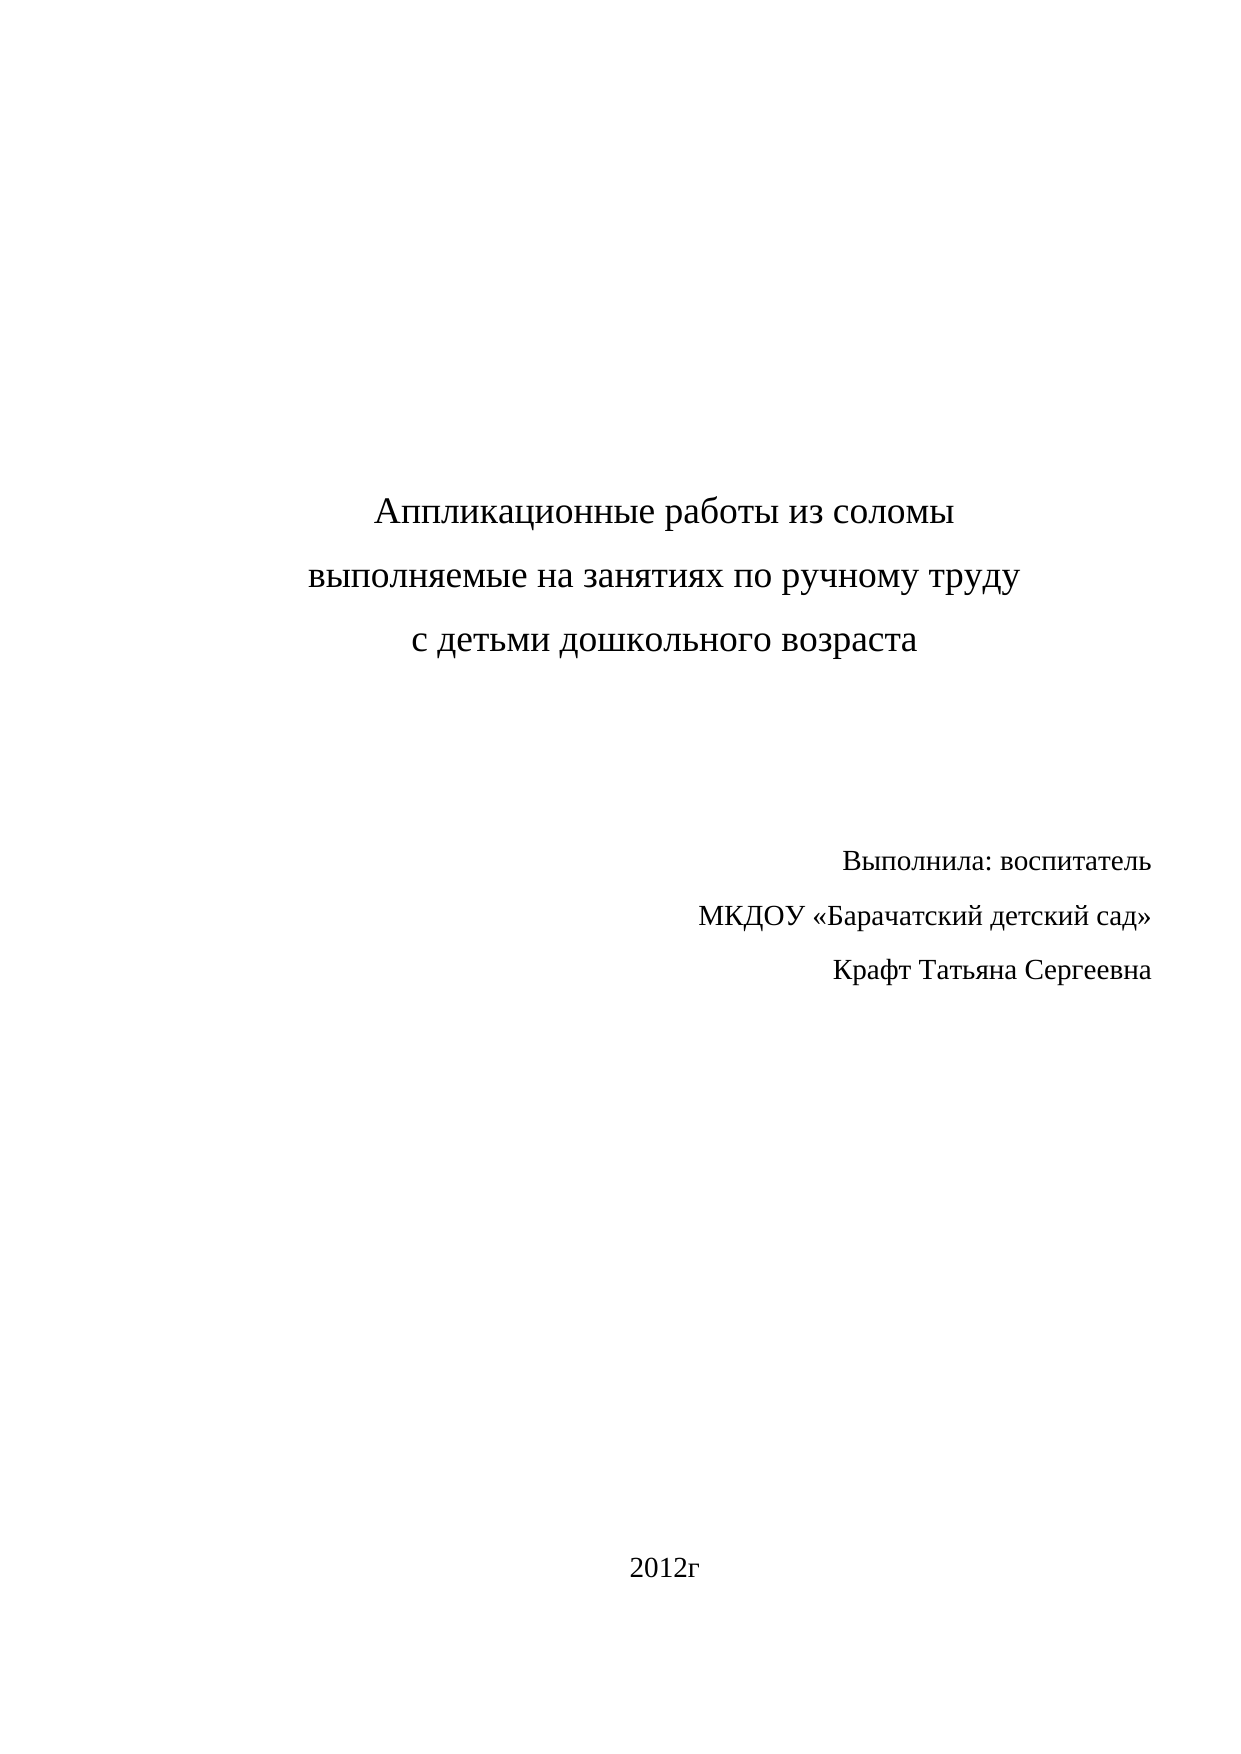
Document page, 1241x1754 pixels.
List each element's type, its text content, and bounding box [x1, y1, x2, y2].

text 2012г [177, 1550, 1152, 1584]
text выполняемые на занятиях по ручному труду [177, 552, 1152, 595]
text с детьми дошкольного возраста [177, 616, 1152, 659]
text Выполнила: воспитатель [177, 843, 1152, 877]
text Аппликационные работы из соломы [177, 488, 1152, 531]
text МКДОУ «Барачатский детский сад» [177, 898, 1152, 931]
text Крафт Татьяна Сергеевна [177, 952, 1152, 986]
